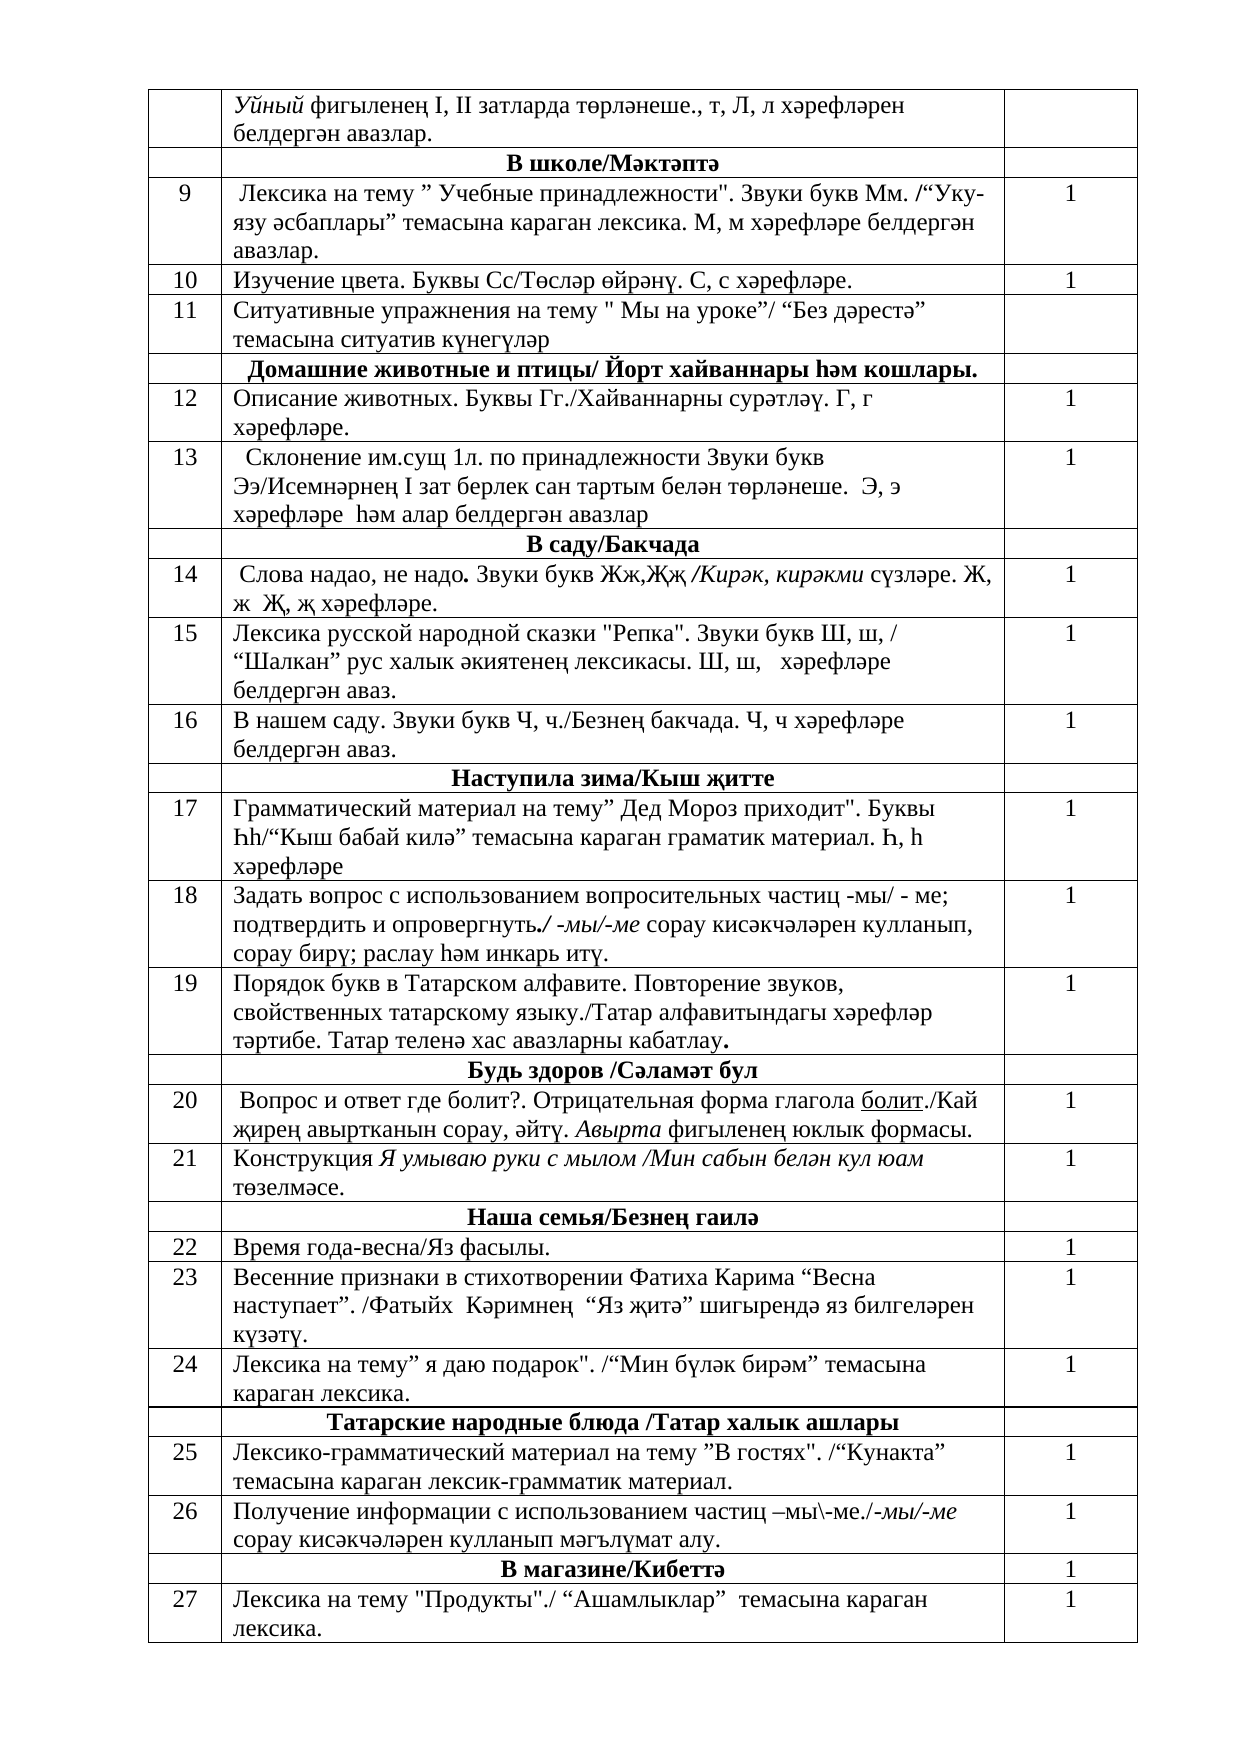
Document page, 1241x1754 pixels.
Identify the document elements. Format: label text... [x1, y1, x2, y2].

table_cell 1 [1005, 968, 1137, 1054]
table_cell [149, 1055, 221, 1084]
table_cell 1 [1005, 1232, 1137, 1261]
table_cell Наша семья/Безнең гаилә [222, 1202, 1004, 1231]
table_cell 1 [1005, 1437, 1137, 1495]
table_cell 1 [1005, 1349, 1137, 1406]
table_cell Вопрос и ответ где болит?. Отрицательная форма глагола болит./Кай җирең авыртканын сорау, әйтү. Авырта фигыленең юклык формасы. [222, 1085, 1004, 1142]
table_cell 17 [149, 793, 221, 879]
table_cell 20 [149, 1085, 221, 1142]
table_cell Весенние признаки в стихотворении Фатиха Карима “Весна наступает”. /Фатыйх Кәримнең “Яз җитә” шигырендә яз билгеләрен күзәтү. [222, 1262, 1004, 1348]
table_cell 1 [1005, 1584, 1137, 1642]
table_cell [1005, 354, 1137, 382]
table_cell В нашем саду. Звуки букв Ч, ч./Безнең бакчада. Ч, ч хәрефләре белдергән аваз. [222, 705, 1004, 762]
table_cell 1 [1005, 1144, 1137, 1201]
table_cell 10 [149, 265, 221, 294]
table_cell Татарские народные блюда /Татар халык ашлары [222, 1408, 1004, 1436]
table_cell 1 [1005, 384, 1137, 441]
table_cell [149, 1202, 221, 1231]
table_cell [149, 764, 221, 792]
table_cell 1 [1005, 705, 1137, 762]
table_cell 1 [1005, 1085, 1137, 1142]
table_cell 24 [149, 1349, 221, 1406]
table_cell 18 [149, 881, 221, 967]
table_cell Домашние животные и птицы/ Йорт хайваннары һәм кошлары. [222, 354, 1004, 382]
table_cell В школе/Мәктәптә [222, 148, 1004, 177]
table_cell 12 [149, 384, 221, 441]
table_cell Конструкция Я умываю руки с мылом /Мин сабын белән кул юам төзелмәсе. [222, 1144, 1004, 1201]
table_cell 1 [1005, 265, 1137, 294]
table_cell 1 [1005, 618, 1137, 704]
table_cell [149, 1408, 221, 1436]
table_cell 1 [1005, 881, 1137, 967]
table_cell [222, 90, 1004, 147]
table_cell Лексика на тему” я даю подарок". /“Мин бүләк бирәм” темасына караган лексика. [222, 1349, 1004, 1406]
table_cell 27 [149, 1584, 221, 1642]
table_cell Время года-весна/Яз фасылы. [222, 1232, 1004, 1261]
table_cell Лексика русской народной сказки "Репка". Звуки букв Ш, ш, / “Шалкан” рус халык әкиятенең лексикасы. Ш, ш, хәрефләре белдергән аваз. [222, 618, 1004, 704]
table_cell [149, 148, 221, 177]
table_cell 16 [149, 705, 221, 762]
table_cell [1005, 764, 1137, 792]
table_cell Склонение им.сущ 1л. по принадлежности Звуки букв Ээ/Исемнәрнең I зат берлек сан тартым белән төрләнеше. Э, э хәрефләре һәм алар белдергән авазлар [222, 442, 1004, 528]
table_cell 21 [149, 1144, 221, 1201]
table_cell 19 [149, 968, 221, 1054]
table_cell 1 [1005, 1496, 1137, 1553]
table_cell 1 [1005, 1554, 1137, 1583]
table_cell Порядок букв в Татарском алфавите. Повторение звуков, свойственных татарскому языку./Татар алфавитындагы хәрефләр тәртибе. Татар теленә хас авазларны кабатлау. [222, 968, 1004, 1054]
table_cell 1 [1005, 793, 1137, 879]
table_cell 26 [149, 1496, 221, 1553]
table_cell 1 [1005, 178, 1137, 264]
table_cell 11 [149, 295, 221, 353]
table_cell Будь здоров /Сәламәт бул [222, 1055, 1004, 1084]
table_cell [149, 354, 221, 382]
table_cell Грамматический материал на тему” Дед Мороз приходит". Буквы Һһ/“Кыш бабай килә” темасына караган граматик материал. Һ, һ хәрефләре [222, 793, 1004, 879]
table_cell 14 [149, 559, 221, 617]
table_cell Ситуативные упражнения на тему " Мы на уроке”/ “Без дәрестә” темасына ситуатив күнегүләр [222, 295, 1004, 353]
table_cell Слова надао, не надо. Звуки букв Жж,Җҗ /Кирәк, кирәкми сүзләре. Ж, ж Җ, җ хәрефләре. [222, 559, 1004, 617]
table_cell 8 [149, 90, 221, 147]
table_cell 13 [149, 442, 221, 528]
table_cell [1005, 1408, 1137, 1436]
table_cell Лексико-грамматический материал на тему ”В гостях". /“Кунакта” темасына караган лексик-грамматик материал. [222, 1437, 1004, 1495]
table_cell [1005, 1202, 1137, 1231]
table_cell 23 [149, 1262, 221, 1348]
table_cell [149, 529, 221, 558]
table_cell Описание животных. Буквы Гг./Хайваннарны сурәтләү. Г, г хәрефләре. [222, 384, 1004, 441]
table_cell [1005, 1055, 1137, 1084]
table_cell 1 [1005, 559, 1137, 617]
table_cell 1 [1005, 1262, 1137, 1348]
table_cell 25 [149, 1437, 221, 1495]
table_cell [1005, 529, 1137, 558]
table_cell Лексика на тему "Продукты"./ “Ашамлыклар” темасына караган лексика. [222, 1584, 1004, 1642]
table_cell Изучение цвета. Буквы Сс/Төсләр өйрәнү. С, с хәрефләре. [222, 265, 1004, 294]
table_cell Задать вопрос с использованием вопросительных частиц -мы/ - ме; подтвердить и опровергнуть./ -мы/-ме сорау кисәкчәләрен кулланып, сорау бирү; раслау һәм инкарь итү. [222, 881, 1004, 967]
table_cell Лексика на тему ” Учебные принадлежности". Звуки букв Мм. /“Уку-язу әсбаплары” темасына караган лексика. М, м хәрефләре белдергән авазлар. [222, 178, 1004, 264]
table_cell В магазине/Кибеттә [222, 1554, 1004, 1583]
table_cell 22 [149, 1232, 221, 1261]
table_cell Получение информации с использованием частиц –мы\-ме./-мы/-ме сорау кисәкчәләрен кулланып мәгълүмат алу. [222, 1496, 1004, 1553]
table_cell [149, 1554, 221, 1583]
table_cell [1005, 295, 1137, 353]
table_cell 1 [1005, 90, 1137, 147]
table_cell 9 [149, 178, 221, 264]
table_cell Наступила зима/Кыш җитте [222, 764, 1004, 792]
table_cell 1 [1005, 442, 1137, 528]
table_cell [1005, 148, 1137, 177]
table_cell В саду/Бакчада [222, 529, 1004, 558]
table_cell 15 [149, 618, 221, 704]
